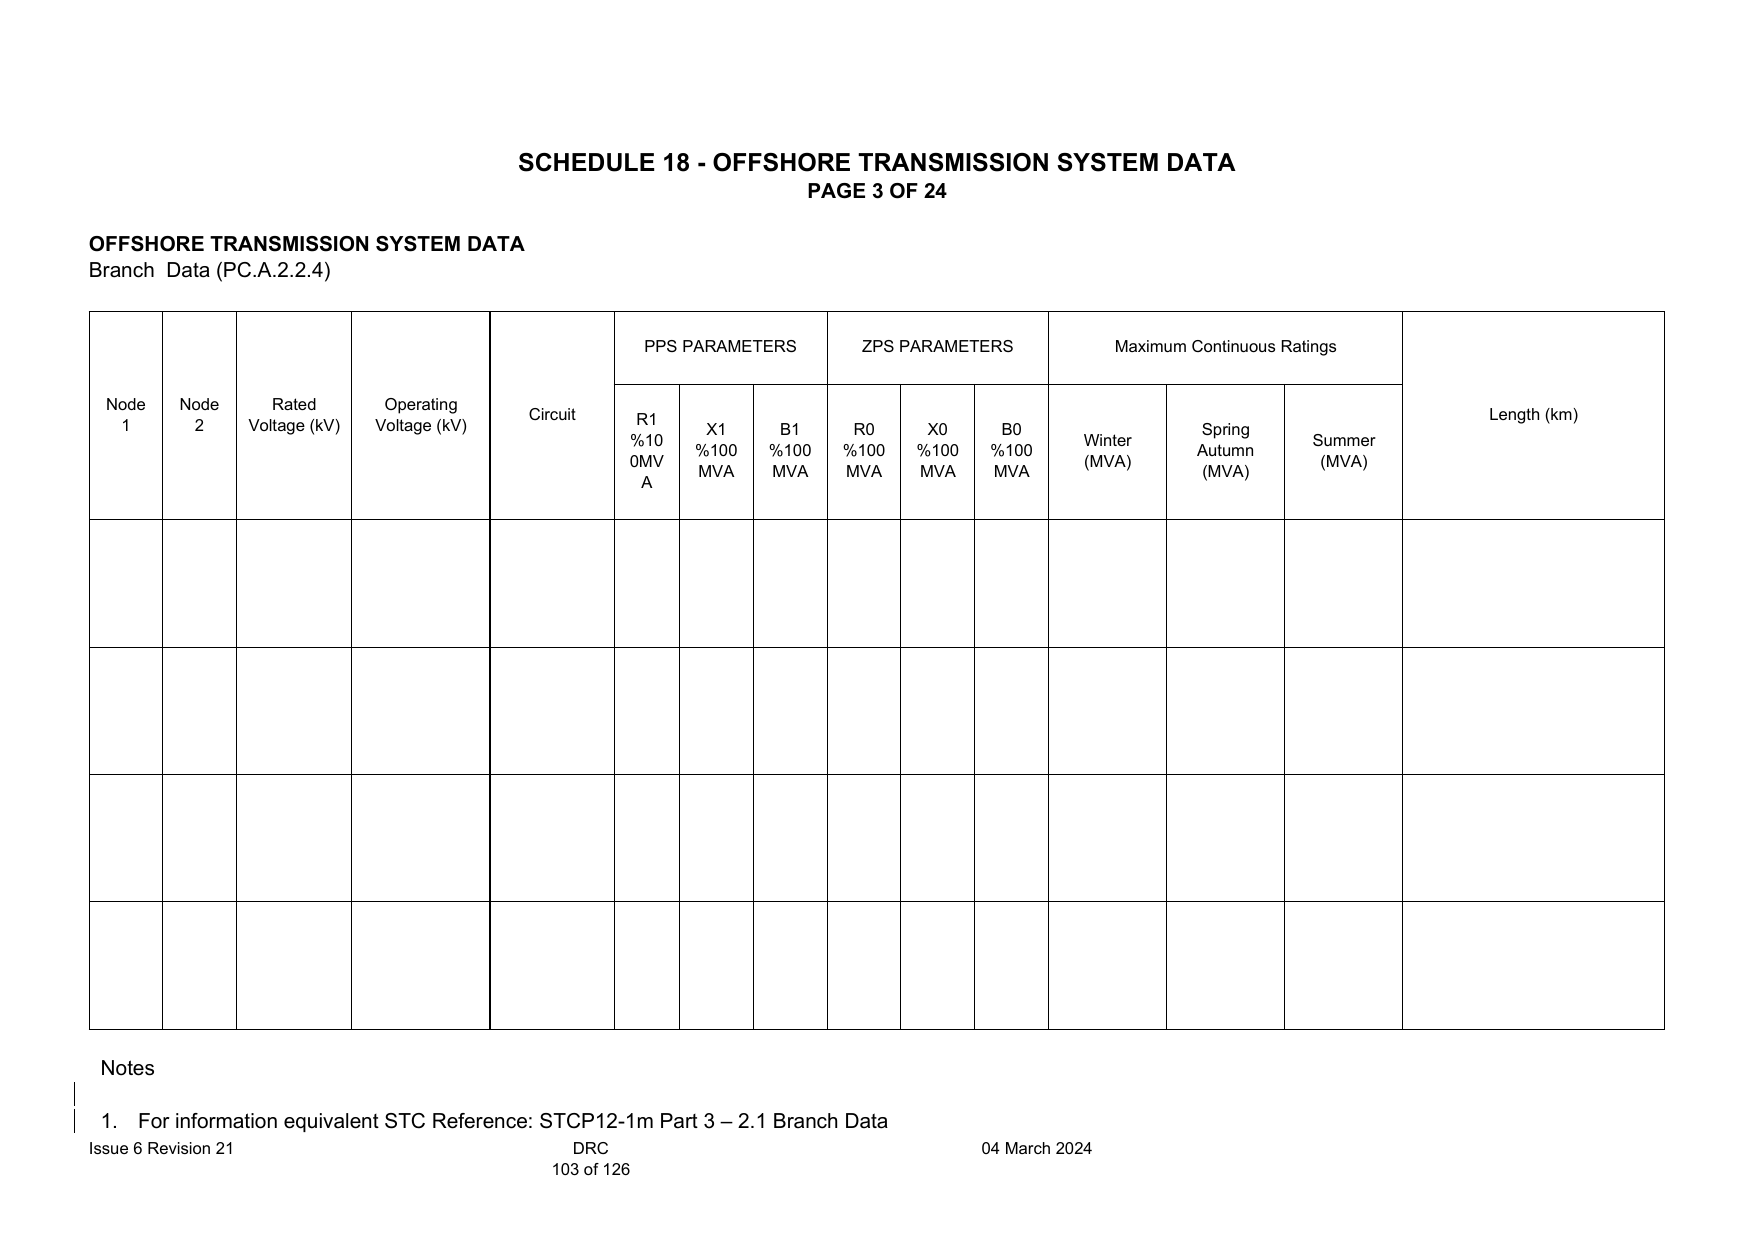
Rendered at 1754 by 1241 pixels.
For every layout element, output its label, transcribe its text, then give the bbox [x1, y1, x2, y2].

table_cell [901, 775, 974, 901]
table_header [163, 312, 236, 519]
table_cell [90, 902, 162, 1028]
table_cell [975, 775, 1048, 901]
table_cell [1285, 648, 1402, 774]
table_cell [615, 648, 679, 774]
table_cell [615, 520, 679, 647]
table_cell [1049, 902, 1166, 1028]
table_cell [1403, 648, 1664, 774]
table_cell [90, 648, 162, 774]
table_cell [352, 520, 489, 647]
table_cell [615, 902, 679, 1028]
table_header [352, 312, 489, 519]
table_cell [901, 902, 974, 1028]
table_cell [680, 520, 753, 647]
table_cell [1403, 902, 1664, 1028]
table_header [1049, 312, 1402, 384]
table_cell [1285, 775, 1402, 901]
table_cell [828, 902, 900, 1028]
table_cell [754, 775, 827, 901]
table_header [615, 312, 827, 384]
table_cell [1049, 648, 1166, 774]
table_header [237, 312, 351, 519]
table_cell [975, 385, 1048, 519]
text PAGE 3 OF 24 [89, 179, 1665, 203]
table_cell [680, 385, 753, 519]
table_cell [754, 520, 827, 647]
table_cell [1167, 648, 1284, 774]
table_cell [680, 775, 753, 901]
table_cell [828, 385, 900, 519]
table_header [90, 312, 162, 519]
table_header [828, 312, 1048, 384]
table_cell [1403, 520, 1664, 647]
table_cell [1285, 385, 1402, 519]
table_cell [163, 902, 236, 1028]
text Branch Data (PC.A.2.2.4) [89, 258, 1665, 282]
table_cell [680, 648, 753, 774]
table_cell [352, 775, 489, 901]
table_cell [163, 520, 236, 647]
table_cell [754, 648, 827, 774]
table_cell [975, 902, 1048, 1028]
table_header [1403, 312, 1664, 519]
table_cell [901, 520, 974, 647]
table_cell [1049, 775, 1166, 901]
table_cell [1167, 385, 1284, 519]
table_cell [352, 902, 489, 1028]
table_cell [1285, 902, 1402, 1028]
list For information equivalent STC Reference: STCP12-1m Part 3 – 2.1 Branch Data [100, 1109, 1653, 1133]
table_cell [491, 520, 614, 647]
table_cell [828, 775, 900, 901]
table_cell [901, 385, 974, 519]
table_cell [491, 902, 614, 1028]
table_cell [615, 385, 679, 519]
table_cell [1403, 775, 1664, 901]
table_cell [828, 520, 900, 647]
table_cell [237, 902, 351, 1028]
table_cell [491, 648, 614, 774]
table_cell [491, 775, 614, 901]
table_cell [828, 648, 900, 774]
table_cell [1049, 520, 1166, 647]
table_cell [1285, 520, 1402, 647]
text SCHEDULE 18 - OFFSHORE TRANSMISSION SYSTEM DATA [89, 148, 1665, 176]
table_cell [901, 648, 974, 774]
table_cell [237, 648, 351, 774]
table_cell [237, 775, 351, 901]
text OFFSHORE TRANSMISSION SYSTEM DATA [89, 232, 1653, 256]
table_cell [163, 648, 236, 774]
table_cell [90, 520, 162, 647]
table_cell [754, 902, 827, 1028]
text Notes [100, 1056, 1653, 1080]
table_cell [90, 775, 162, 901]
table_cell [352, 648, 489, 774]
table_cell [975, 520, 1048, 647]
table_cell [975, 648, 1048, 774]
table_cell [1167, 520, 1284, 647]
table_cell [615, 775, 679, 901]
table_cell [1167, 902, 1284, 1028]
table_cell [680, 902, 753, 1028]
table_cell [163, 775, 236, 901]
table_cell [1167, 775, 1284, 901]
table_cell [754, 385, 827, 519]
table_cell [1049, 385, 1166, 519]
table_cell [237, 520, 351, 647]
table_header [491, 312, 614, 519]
